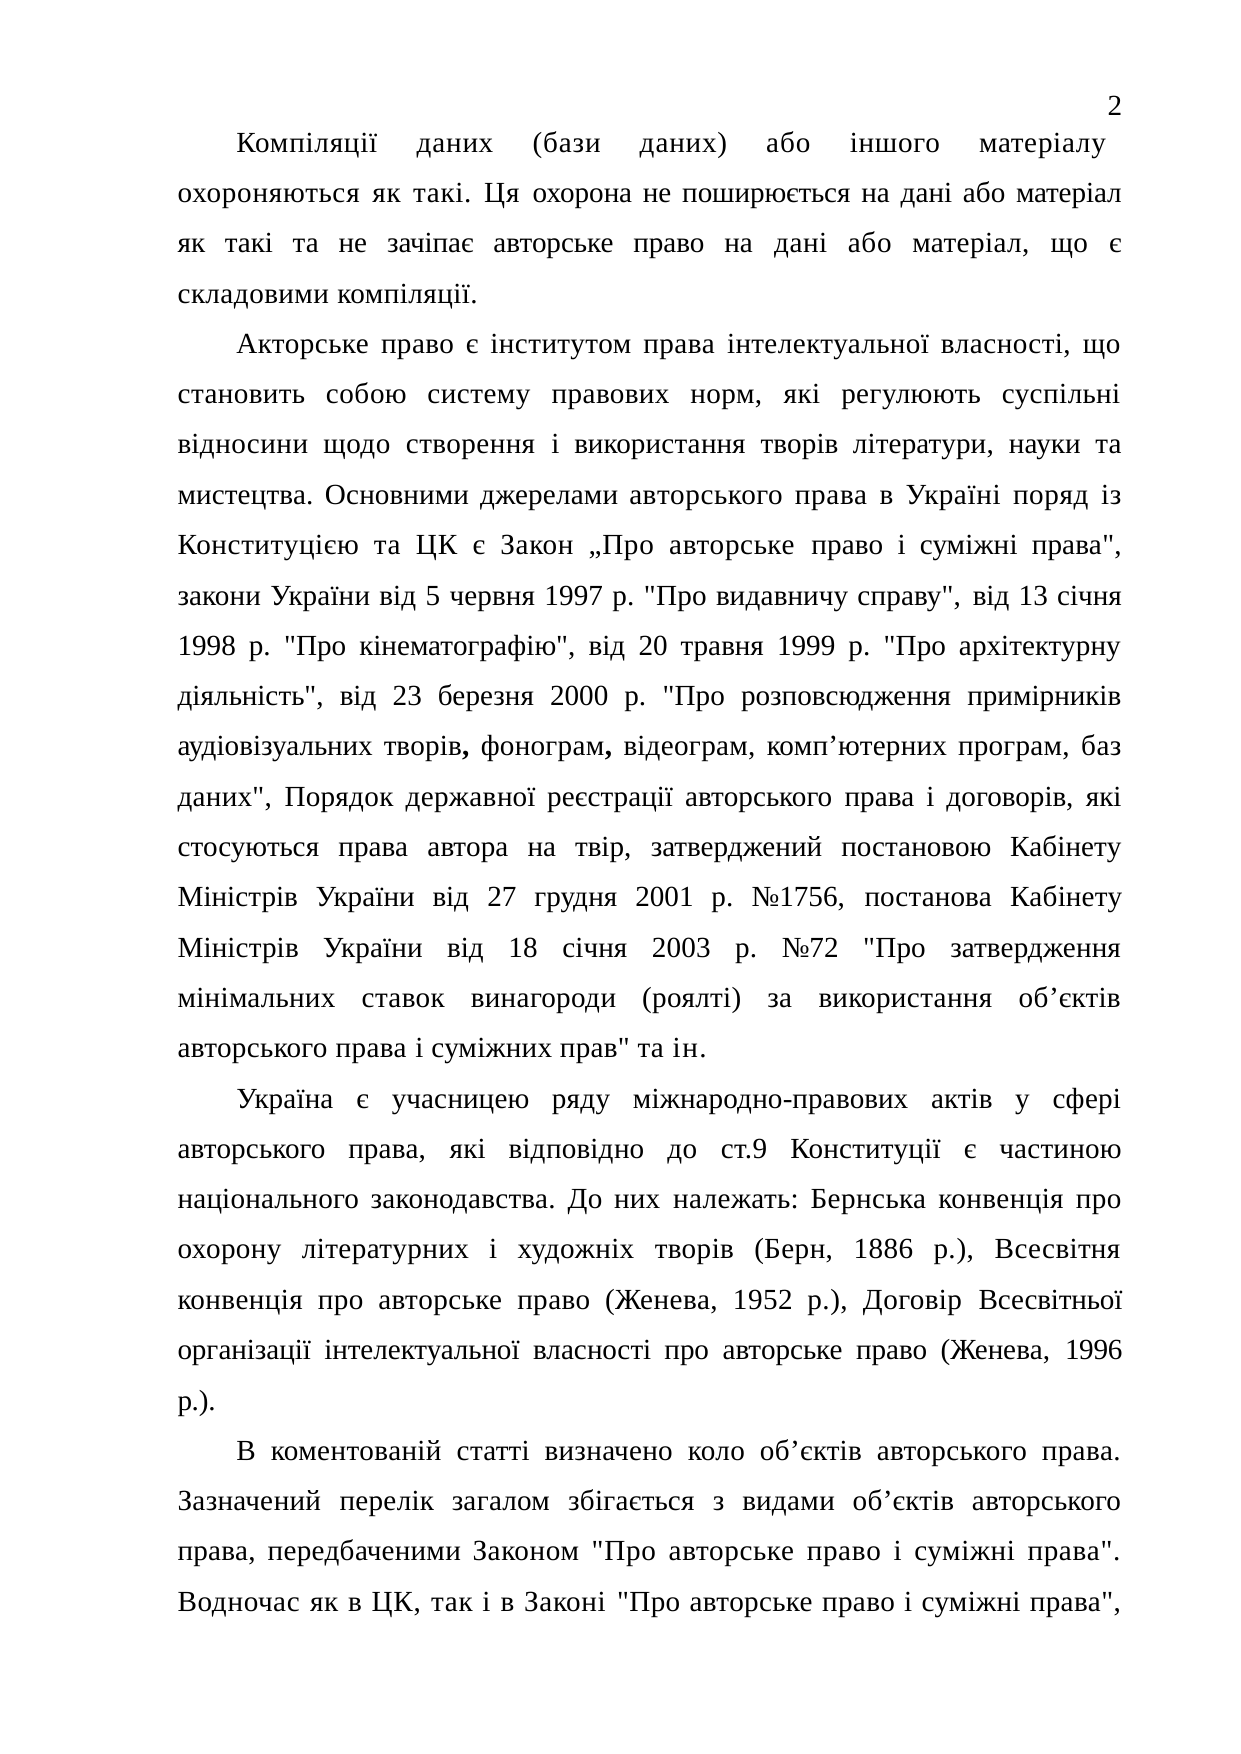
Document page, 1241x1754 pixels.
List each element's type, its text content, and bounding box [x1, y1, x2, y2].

text Україна є учасницею ряду міжнародно-правових актів у сфері авторського права, які відповідно до ст.9 Конституції є частиною національного законодавства. До них належать: Бернська конвенція про охорону літературних і художніх творів (Берн, 1886 р.), Всесвітня конвенція про авторське право (Женева, 1952 р.), Договір Всесвітньої організації інтелектуальної власності про авторське право (Женева, 1996 р.). [177, 1081, 1122, 1416]
text Компіляції даних (бази даних) або іншого матеріалу охороняються як такі. Ця охорона не поширюється на дані або матеріал як такі та не зачіпає авторське право на дані або матеріал, що є складовими компіляції. [177, 125, 1122, 309]
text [177, 1433, 1122, 1618]
text Акторське право є інститутом права інтелектуальної власності, що становить собою систему правових норм, які регулюють суспільні відносини щодо створення і використання творів літератури, науки та мистецтва. Основними джерелами авторського права в Україні поряд із Конституцією та ЦК є Закон „Про авторське право і суміжні права", закони України від 5 червня 1997 р. "Про видавничу справу", від 13 січня 1998 р. "Про кінематографію", від 20 травня 1999 р. "Про архітектурну діяльність", від 23 березня 2000 р. "Про розповсюдження примірників аудіовізуальних творів, фонограм, відеограм, комп’ютерних програм, баз даних", Порядок державної реєстрації авторського права і договорів, які стосуються права автора на твір, затверджений постановою Кабінету Міністрів України від 27 грудня 2001 р. №1756, постанова Кабінету Міністрів України від 18 січня 2003 р. №72 "Про затвердження мінімальних ставок винагороди (роялті) за використання об’єктів авторського права і суміжних прав" та ін. [177, 326, 1122, 1064]
